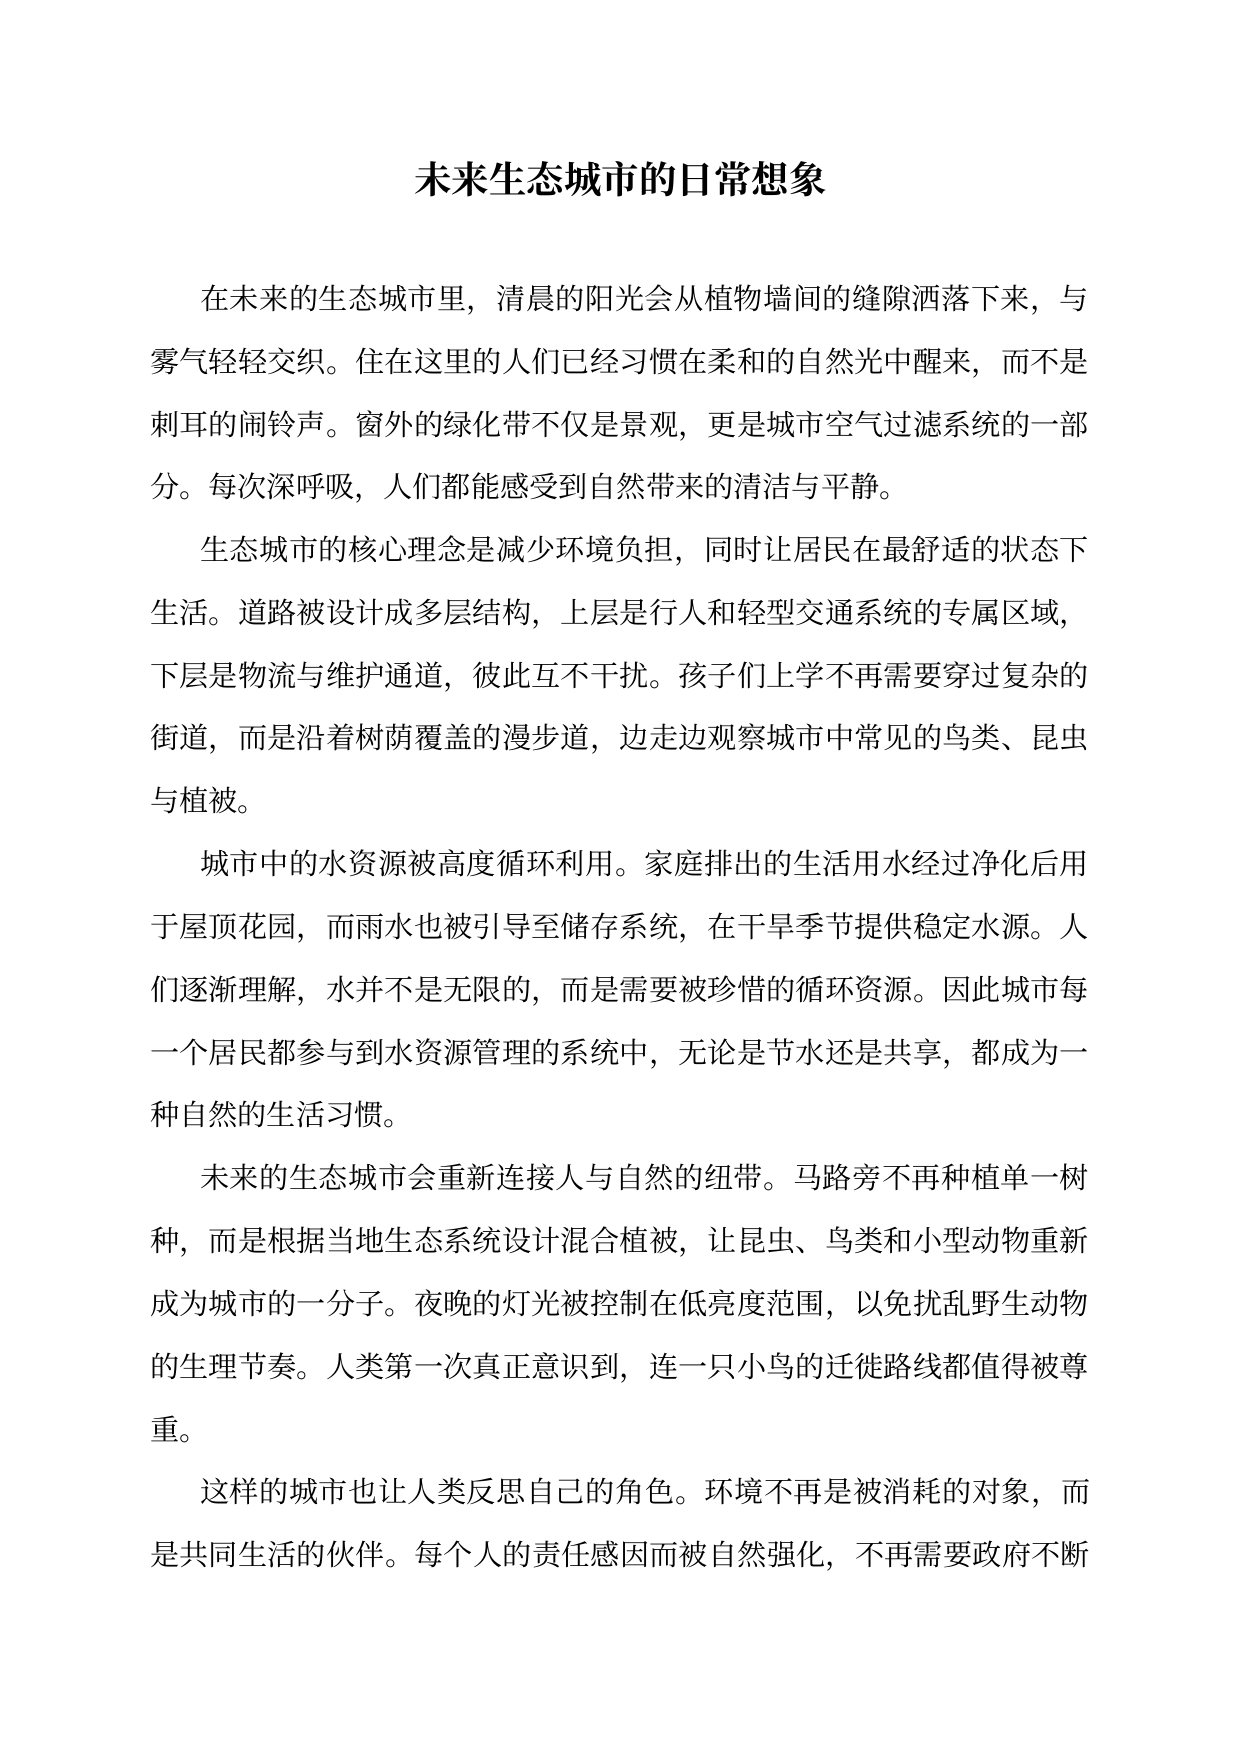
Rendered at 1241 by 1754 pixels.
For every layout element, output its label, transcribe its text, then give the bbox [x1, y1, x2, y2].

text 城市中的水资源被高度循环利用。家庭排出的生活用水经过净化后用于屋顶花园，而雨水也被引导至储存系统，在干旱季节提供稳定水源。人们逐渐理解，水并不是无限的，而是需要被珍惜的循环资源。因此城市每一个居民都参与到水资源管理的系统中，无论是节水还是共享，都成为一种自然的生活习惯。 [150, 841, 1090, 1134]
subtitle 未来生态城市的日常想象 [150, 150, 1090, 204]
text 生态城市的核心理念是减少环境负担，同时让居民在最舒适的状态下生活。道路被设计成多层结构，上层是行人和轻型交通系统的专属区域，下层是物流与维护通道，彼此互不干扰。孩子们上学不再需要穿过复杂的街道，而是沿着树荫覆盖的漫步道，边走边观察城市中常见的鸟类、昆虫与植被。 [150, 527, 1090, 820]
text 在未来的生态城市里，清晨的阳光会从植物墙间的缝隙洒落下来，与雾气轻轻交织。住在这里的人们已经习惯在柔和的自然光中醒来，而不是刺耳的闹铃声。窗外的绿化带不仅是景观，更是城市空气过滤系统的一部分。每次深呼吸，人们都能感受到自然带来的清洁与平静。 [150, 276, 1090, 506]
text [150, 1469, 1090, 1574]
text 未来的生态城市会重新连接人与自然的纽带。马路旁不再种植单一树种，而是根据当地生态系统设计混合植被，让昆虫、鸟类和小型动物重新成为城市的一分子。夜晚的灯光被控制在低亮度范围，以免扰乱野生动物的生理节奏。人类第一次真正意识到，连一只小鸟的迁徙路线都值得被尊重。 [150, 1155, 1090, 1448]
